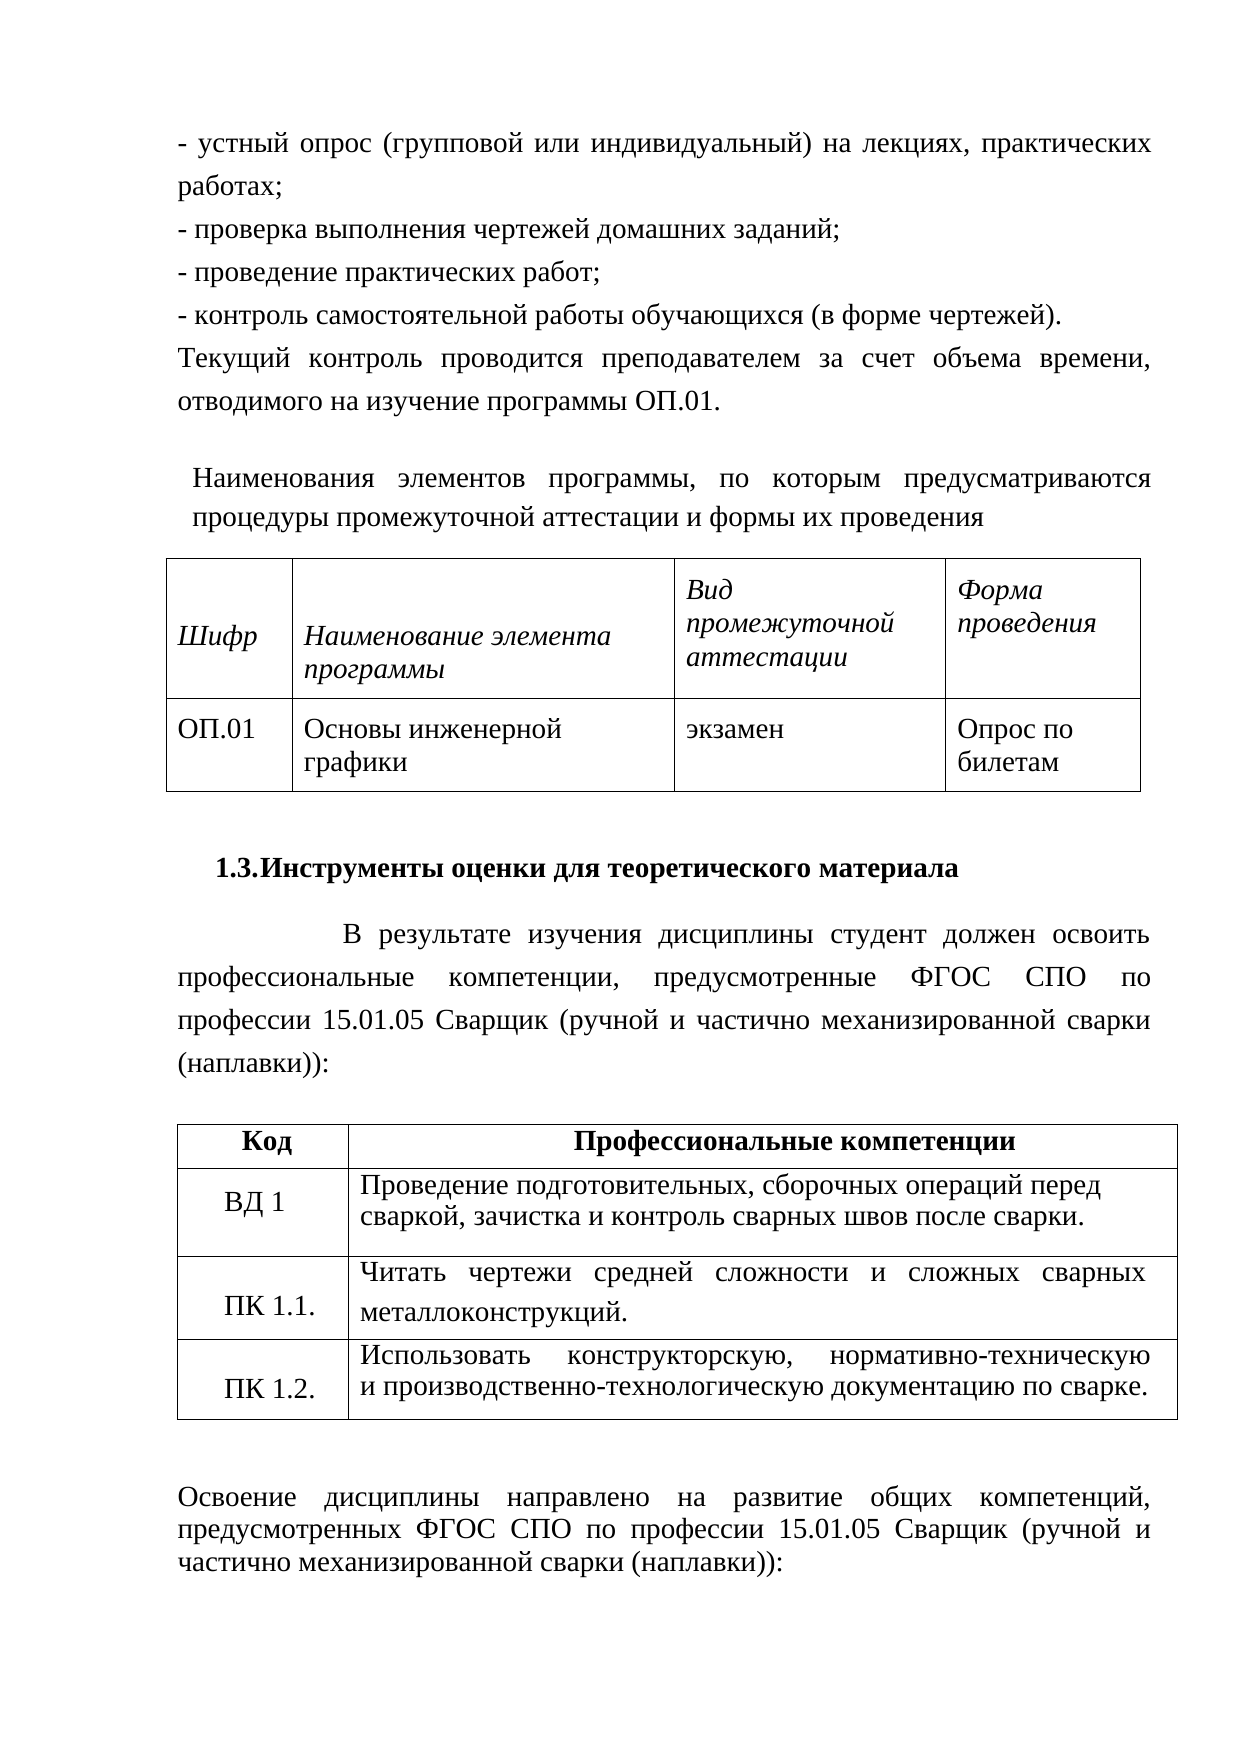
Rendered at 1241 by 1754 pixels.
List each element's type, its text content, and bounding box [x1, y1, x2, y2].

text В результате изучения дисциплины студент должен освоить профессиональные компетенции, предусмотренные ФГОС СПО по профессии 15.01.05 Сварщик (ручной и частично механизированной сварки (наплавки)): [177, 909, 1152, 1081]
table_cell Использовать конструкторскую, нормативно-техническую и производственно-технологическую документацию по сварке. [349, 1340, 1177, 1419]
table_cell Читать чертежи средней сложности и сложных сварных металлоконструкций. [349, 1257, 1177, 1338]
table_cell Основы инженерной графики [293, 699, 674, 791]
table_header Вид промежуточной аттестации [675, 559, 945, 697]
table_cell экзамен [675, 699, 945, 791]
text - проведение практических работ; [177, 247, 1152, 290]
text - устный опрос (групповой или индивидуальный) на лекциях, практических работах; [177, 118, 1152, 204]
table_cell ОП.01 [167, 699, 292, 791]
table_header Шифр [167, 559, 292, 697]
table_header Форма проведения [946, 559, 1140, 697]
table_header Наименование элемента программы [293, 559, 674, 697]
table_cell ПК 1.2. [178, 1340, 348, 1419]
table_cell ВД 1 [178, 1169, 348, 1256]
list Инструменты оценки для теоретического материала [215, 850, 1152, 884]
text Наименования элементов программы, по которым предусматриваются процедуры промежуточной аттестации и формы их проведения [192, 460, 1152, 532]
table_header Код [178, 1125, 348, 1168]
text - контроль самостоятельной работы обучающихся (в форме чертежей). [177, 290, 1152, 333]
table_cell Опрос по билетам [946, 699, 1140, 791]
table_header Профессиональные компетенции [349, 1125, 1177, 1168]
text Освоение дисциплины направлено на развитие общих компетенций, предусмотренных ФГОС СПО по профессии 15.01.05 Сварщик (ручной и частично механизированной сварки (наплавки)): [177, 1480, 1152, 1578]
text - проверка выполнения чертежей домашних заданий; [177, 204, 1152, 247]
text Текущий контроль проводится преподавателем за счет объема времени, отводимого на изучение программы ОП.01. [177, 333, 1152, 419]
table_cell ПК 1.1. [178, 1257, 348, 1338]
table_cell Проведение подготовительных, сборочных операций перед сваркой, зачистка и контроль сварных швов после сварки. [349, 1169, 1177, 1256]
